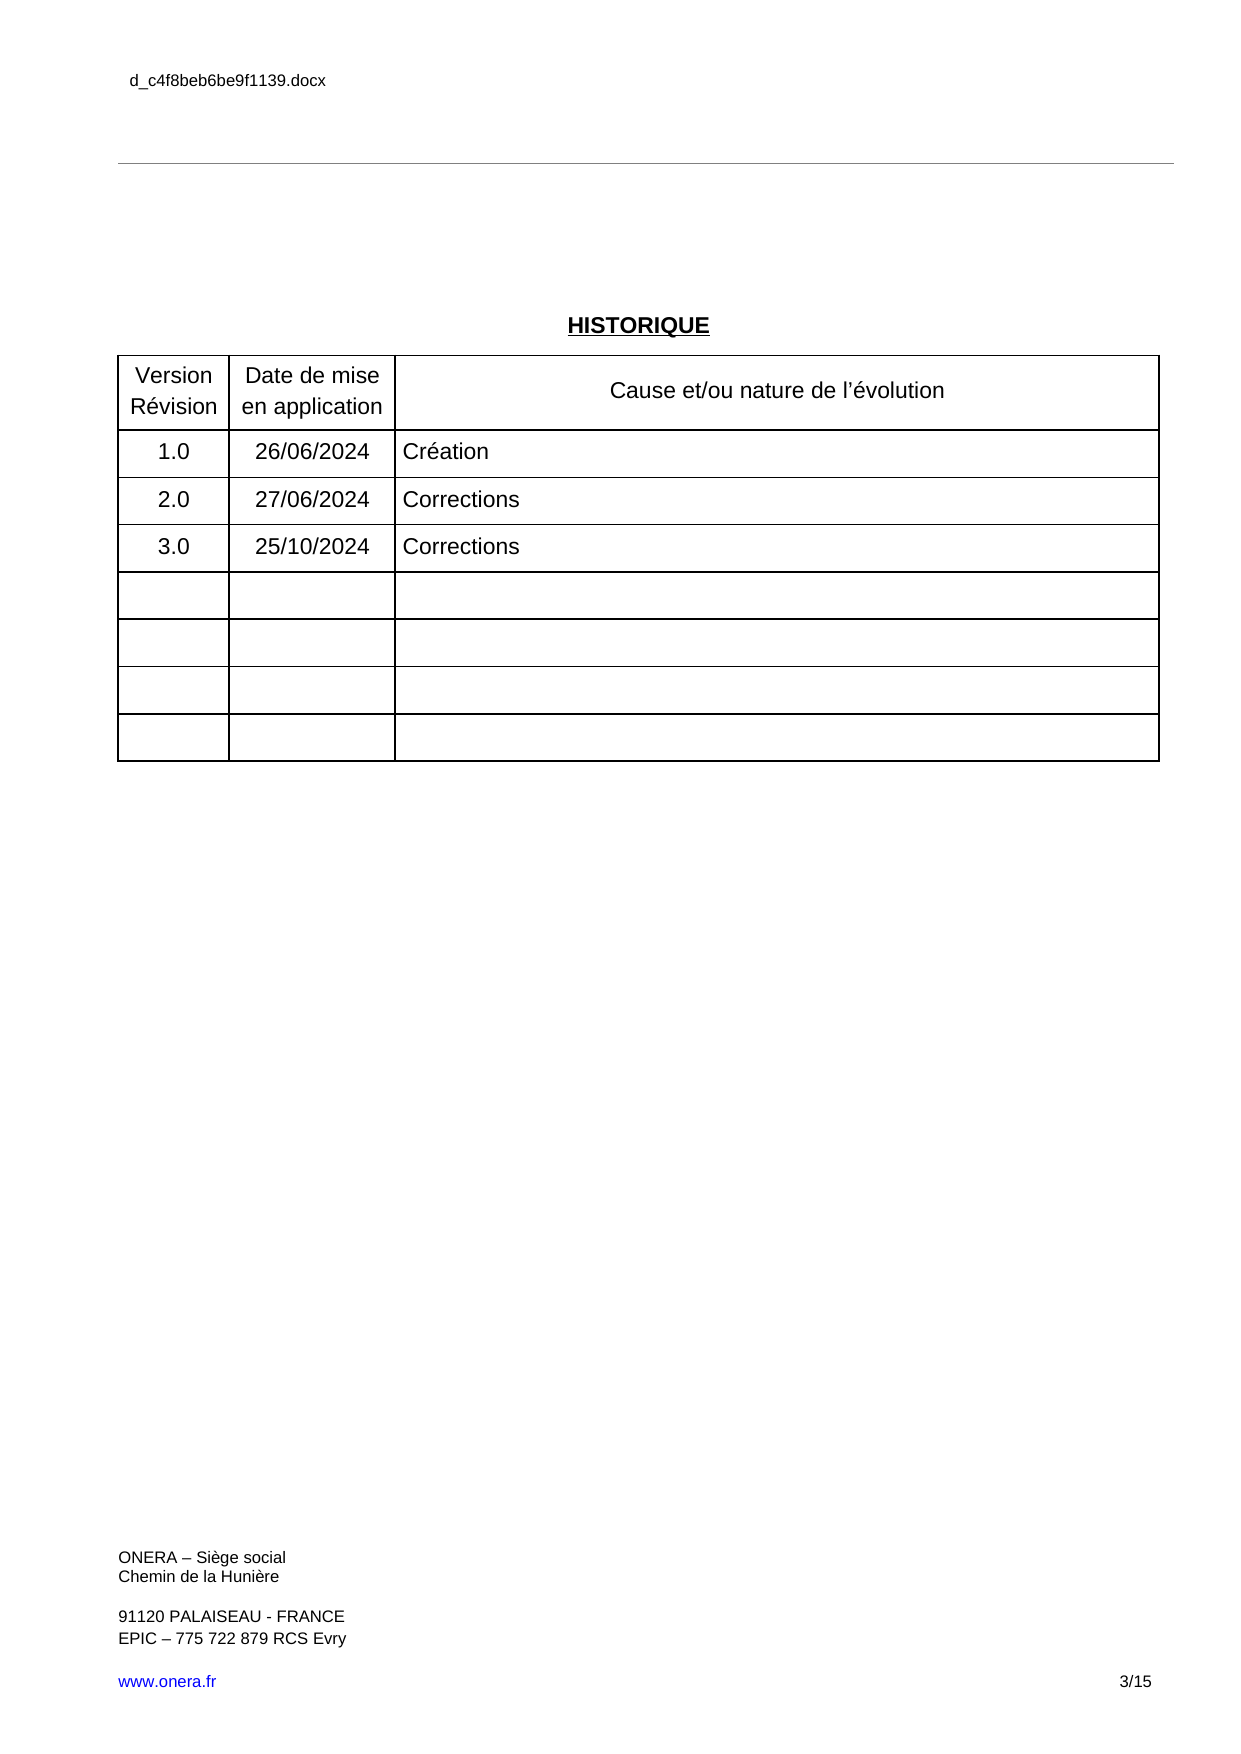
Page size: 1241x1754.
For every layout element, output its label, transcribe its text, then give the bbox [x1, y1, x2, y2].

table_cell 25/10/2024 [230, 525, 394, 571]
table_cell 27/06/2024 [230, 478, 394, 524]
table_cell Date de mise en application [230, 356, 394, 429]
table_cell Création [396, 431, 1158, 476]
table_cell [119, 620, 228, 666]
table_cell [396, 715, 1158, 760]
table_cell [230, 620, 394, 666]
table_cell 1.0 [119, 431, 228, 476]
table_cell [230, 715, 394, 760]
table_cell 2.0 [119, 478, 228, 524]
table_cell [396, 667, 1158, 713]
table_cell [230, 667, 394, 713]
table_cell Cause et/ou nature de l’évolution [396, 356, 1158, 429]
table_cell 3.0 [119, 525, 228, 571]
table_cell [396, 573, 1158, 618]
table_cell [396, 620, 1158, 666]
table_cell [119, 715, 228, 760]
table_cell [119, 573, 228, 618]
table_header HISTORIQUE [118, 287, 1159, 354]
table_cell Version Révision [119, 356, 228, 429]
table_cell [119, 667, 228, 713]
table_cell Corrections [396, 478, 1158, 524]
table_cell Corrections [396, 525, 1158, 571]
table_cell 26/06/2024 [230, 431, 394, 476]
table_cell [230, 573, 394, 618]
